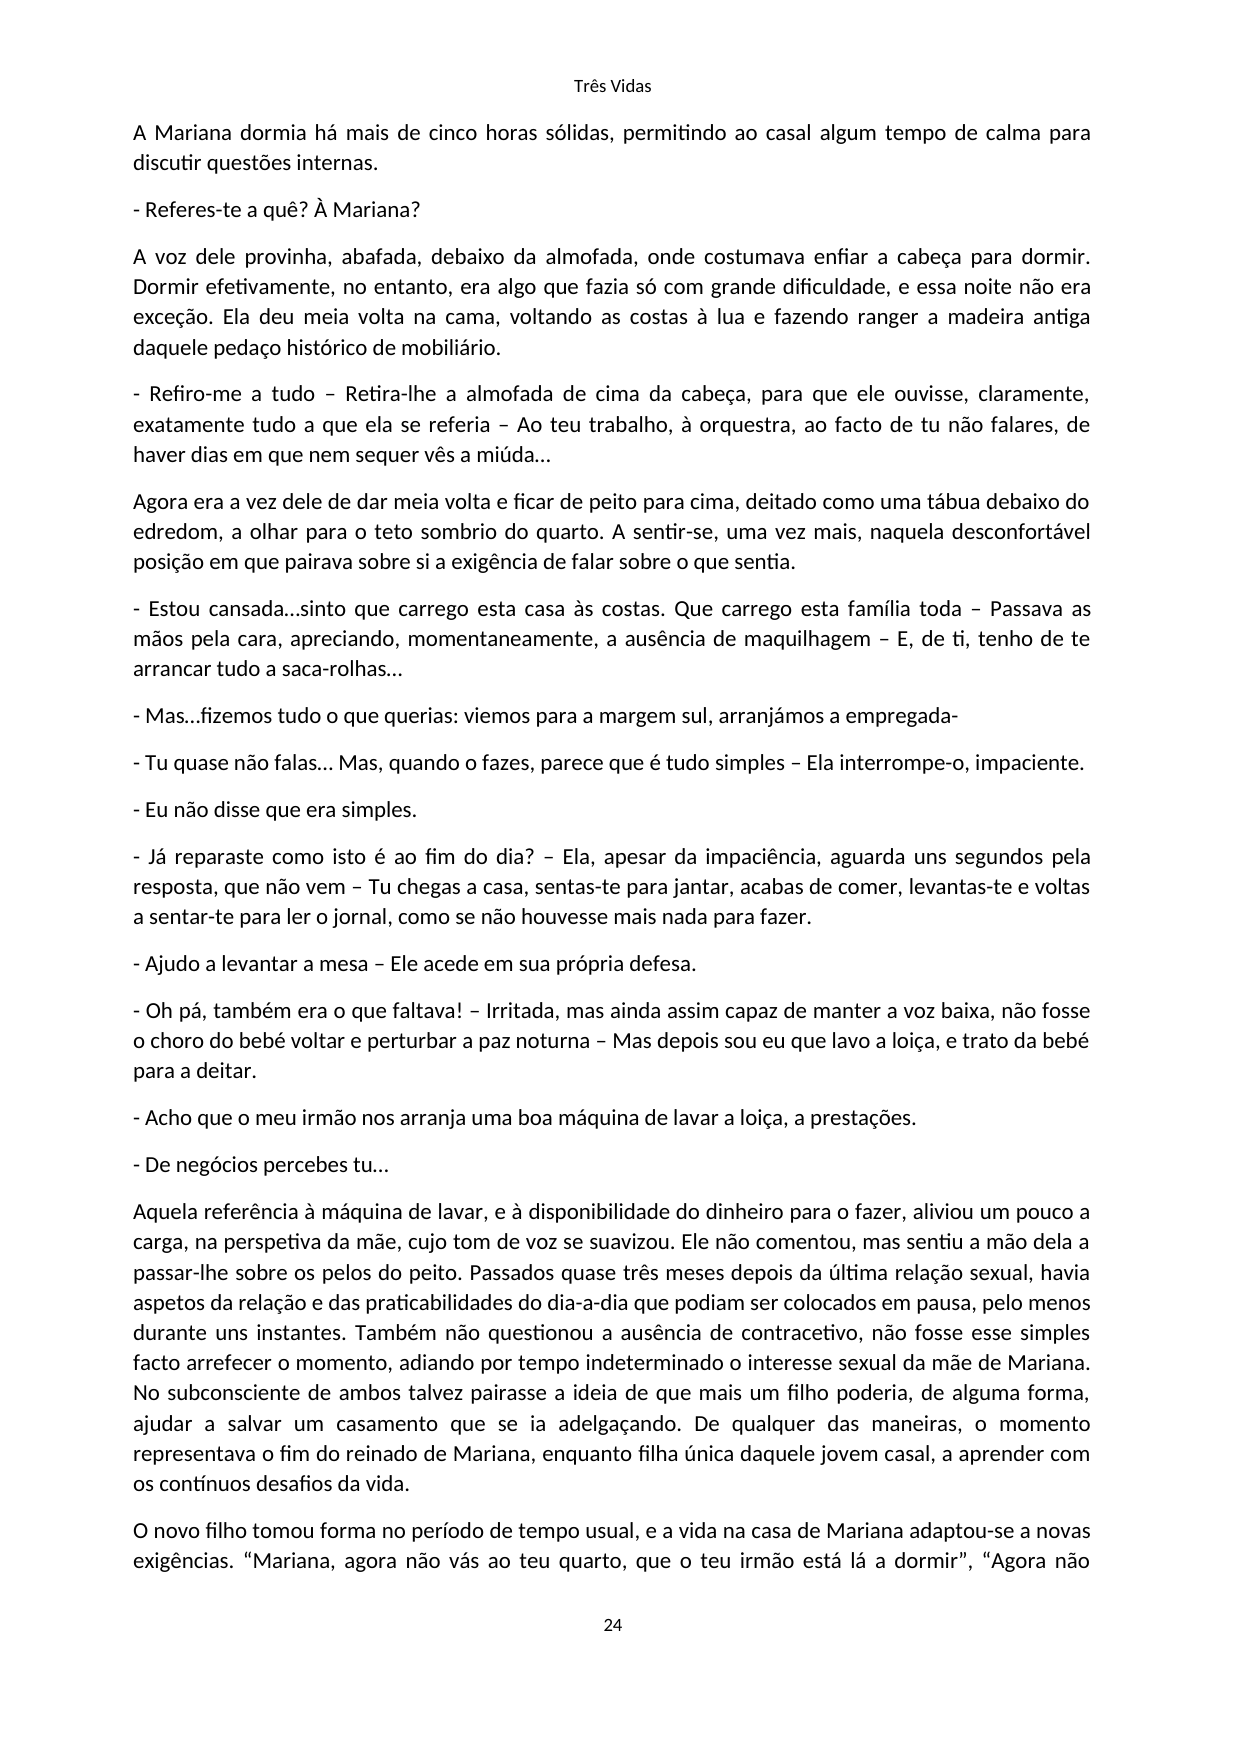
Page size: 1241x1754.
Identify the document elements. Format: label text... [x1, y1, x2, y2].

text A Mariana dormia há mais de cinco horas sólidas, permitindo ao casal algum tempo de calma para discutir questões internas. [133, 118, 1093, 176]
text - Já reparaste como isto é ao fim do dia? – Ela, apesar da impaciência, aguarda uns segundos pela resposta, que não vem – Tu chegas a casa, sentas-te para jantar, acabas de comer, levantas-te e voltas a sentar-te para ler o jornal, como se não houvesse mais nada para fazer. [133, 842, 1093, 931]
text - Tu quase não falas… Mas, quando o fazes, parece que é tudo simples – Ela interrompe-o, impaciente. [133, 748, 1093, 776]
text - Eu não disse que era simples. [133, 795, 1093, 823]
text - Referes-te a quê? À Mariana? [133, 195, 1093, 223]
text - Estou cansada…sinto que carrego esta casa às costas. Que carrego esta família toda – Passava as mãos pela cara, apreciando, momentaneamente, a ausência de maquilhagem – E, de ti, tenho de te arrancar tudo a saca-rolhas… [133, 594, 1093, 683]
text - Refiro-me a tudo – Retira-lhe a almofada de cima da cabeça, para que ele ouvisse, claramente, exatamente tudo a que ela se referia – Ao teu trabalho, à orquestra, ao facto de tu não falares, de haver dias em que nem sequer vês a miúda… [133, 379, 1093, 468]
text A voz dele provinha, abafada, debaixo da almofada, onde costumava enfiar a cabeça para dormir. Dormir efetivamente, no entanto, era algo que fazia só com grande dificuldade, e essa noite não era exceção. Ela deu meia volta na cama, voltando as costas à lua e fazendo ranger a madeira antiga daquele pedaço histórico de mobiliário. [133, 242, 1093, 361]
text - Mas…fizemos tudo o que querias: viemos para a margem sul, arranjámos a empregada- [133, 701, 1093, 729]
text Agora era a vez dele de dar meia volta e ficar de peito para cima, deitado como uma tábua debaixo do edredom, a olhar para o teto sombrio do quarto. A sentir-se, uma vez mais, naquela desconfortável posição em que pairava sobre si a exigência de falar sobre o que sentia. [133, 487, 1093, 575]
text - Ajudo a levantar a mesa – Ele acede em sua própria defesa. [133, 949, 1093, 977]
text Aquela referência à máquina de lavar, e à disponibilidade do dinheiro para o fazer, aliviou um pouco a carga, na perspetiva da mãe, cujo tom de voz se suavizou. Ele não comentou, mas sentiu a mão dela a passar-lhe sobre os pelos do peito. Passados quase três meses depois da última relação sexual, havia aspetos da relação e das praticabilidades do dia-a-dia que podiam ser colocados em pausa, pelo menos durante uns instantes. Também não questionou a ausência de contracetivo, não fosse esse simples facto arrefecer o momento, adiando por tempo indeterminado o interesse sexual da mãe de Mariana. No subconsciente de ambos talvez pairasse a ideia de que mais um filho poderia, de alguma forma, ajudar a salvar um casamento que se ia adelgaçando. De qualquer das maneiras, o momento representava o fim do reinado de Mariana, enquanto filha única daquele jovem casal, a aprender com os contínuos desafios da vida. [133, 1197, 1093, 1497]
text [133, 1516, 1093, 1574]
text - Oh pá, também era o que faltava! – Irritada, mas ainda assim capaz de manter a voz baixa, não fosse o choro do bebé voltar e perturbar a paz noturna – Mas depois sou eu que lavo a loiça, e trato da bebé para a deitar. [133, 996, 1093, 1085]
text - Acho que o meu irmão nos arranja uma boa máquina de lavar a loiça, a prestações. [133, 1103, 1093, 1132]
text - De negócios percebes tu… [133, 1150, 1093, 1178]
